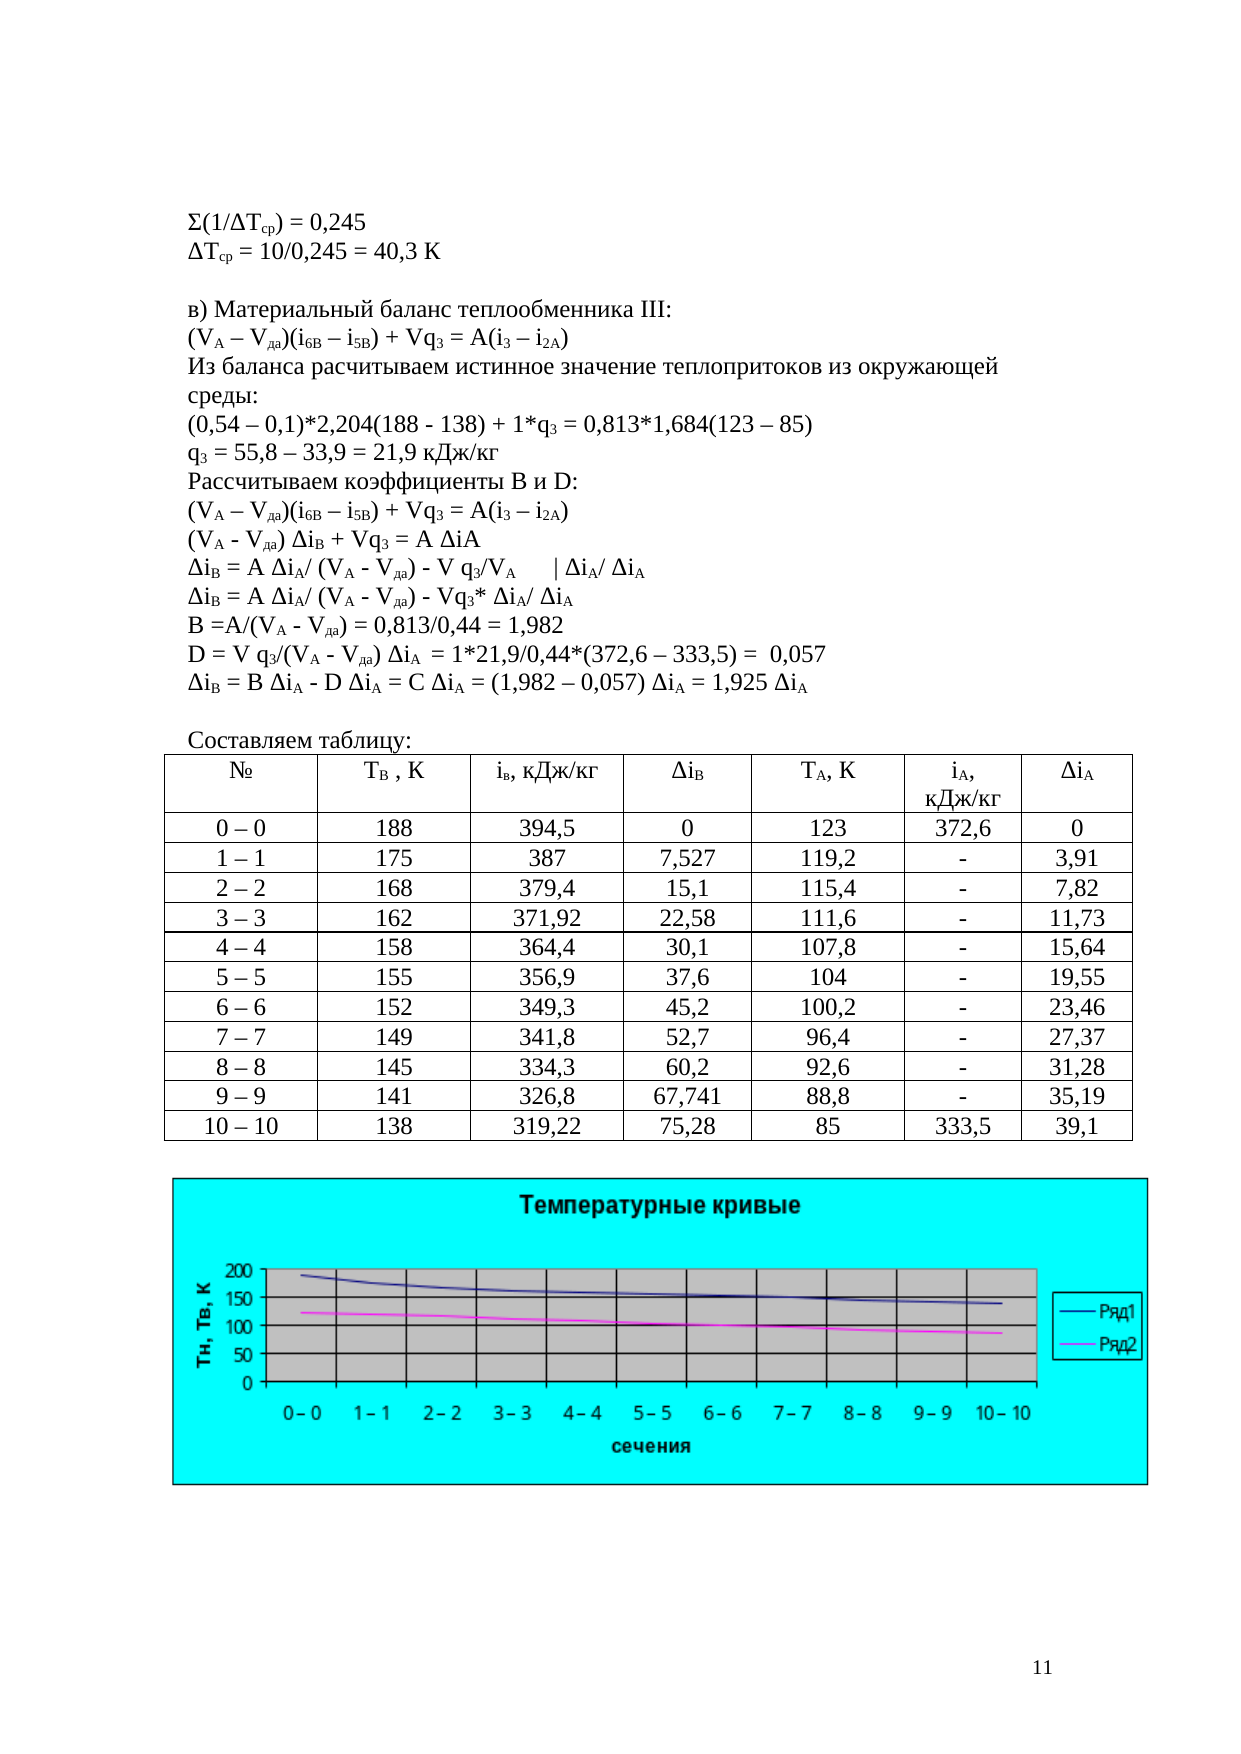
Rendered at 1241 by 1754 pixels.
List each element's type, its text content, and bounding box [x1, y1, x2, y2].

table_cell 0 [624, 813, 751, 842]
table_cell 35,19 [1022, 1081, 1132, 1110]
table_cell 372,6 [905, 813, 1021, 842]
text ΔiB = А ΔiА/ (VА - Vда) - V q3/VА | ΔiА/ ΔiА [187, 552, 1053, 581]
table_header ТВ , К [318, 755, 470, 812]
table_cell 88,8 [752, 1081, 904, 1110]
text в) Материальный баланс теплообменника III: [187, 294, 1053, 322]
table_header ΔiА [1022, 755, 1132, 812]
table_cell 119,2 [752, 843, 904, 872]
table_cell 3 – 3 [165, 903, 317, 931]
text q3 = 55,8 – 33,9 = 21,9 кДж/кг [187, 437, 1053, 466]
table_cell 2 – 2 [165, 873, 317, 902]
table_cell 1 – 1 [165, 843, 317, 872]
table_cell 60,2 [624, 1052, 751, 1080]
table_cell 52,7 [624, 1022, 751, 1051]
table_cell 7 – 7 [165, 1022, 317, 1051]
text Σ(1/ΔТср) = 0,245 [187, 207, 1053, 236]
table_cell 15,1 [624, 873, 751, 902]
text (VA – Vда)(i6В – i5B) + Vq3 = A(i3 – i2A) [187, 322, 1053, 351]
table_cell 371,92 [471, 903, 623, 931]
table_cell 162 [318, 903, 470, 931]
table_cell 0 – 0 [165, 813, 317, 842]
table_cell 22,58 [624, 903, 751, 931]
table_cell 6 – 6 [165, 992, 317, 1021]
table_cell 96,4 [752, 1022, 904, 1051]
table_cell 30,1 [624, 933, 751, 961]
table_cell 145 [318, 1052, 470, 1080]
text Рассчитываем коэффициенты В и D: [187, 466, 1053, 495]
table_cell 10 – 10 [165, 1111, 317, 1140]
table_cell - [905, 873, 1021, 902]
table_cell 7,82 [1022, 873, 1132, 902]
table_cell 364,4 [471, 933, 623, 961]
table_header iв, кДж/кг [471, 755, 623, 812]
table_cell 115,4 [752, 873, 904, 902]
table_cell 31,28 [1022, 1052, 1132, 1080]
table_cell 92,6 [752, 1052, 904, 1080]
text В =А/(VА - Vда) = 0,813/0,44 = 1,982 [187, 610, 1053, 639]
table_cell 8 – 8 [165, 1052, 317, 1080]
table_cell 188 [318, 813, 470, 842]
text Из баланса расчитываем истинное значение теплопритоков из окружающей среды: [187, 351, 1053, 409]
table_header ТА, К [752, 755, 904, 812]
text ΔiB = А ΔiА/ (VА - Vда) - Vq3* ΔiА/ ΔiА [187, 581, 1053, 610]
table_cell 111,6 [752, 903, 904, 931]
table_cell 394,5 [471, 813, 623, 842]
table_cell 0 [1022, 813, 1132, 842]
table_cell 334,3 [471, 1052, 623, 1080]
table_header iА, кДж/кг [905, 755, 1021, 812]
text D = V q3/(VА - Vда) ΔiА = 1*21,9/0,44*(372,6 – 333,5) = 0,057 [187, 639, 1053, 667]
table_cell 11,73 [1022, 903, 1132, 931]
table_cell - [905, 1052, 1021, 1080]
table_cell 356,9 [471, 962, 623, 991]
text ΔТср = 10/0,245 = 40,3 К [187, 236, 1053, 265]
table_cell 67,741 [624, 1081, 751, 1110]
table_cell - [905, 1081, 1021, 1110]
table_header № [165, 755, 317, 812]
table_cell 155 [318, 962, 470, 991]
table_cell 175 [318, 843, 470, 872]
table_cell 100,2 [752, 992, 904, 1021]
table_cell 333,5 [905, 1111, 1021, 1140]
text (VA – Vда)(i6В – i5B) + Vq3 = A(i3 – i2A) [187, 495, 1053, 524]
table_cell 15,64 [1022, 933, 1132, 961]
table_cell - [905, 962, 1021, 991]
table_cell 9 – 9 [165, 1081, 317, 1110]
table_cell 75,28 [624, 1111, 751, 1140]
table_cell 349,3 [471, 992, 623, 1021]
table_cell 37,6 [624, 962, 751, 991]
table_cell - [905, 843, 1021, 872]
table_cell 341,8 [471, 1022, 623, 1051]
table_cell 326,8 [471, 1081, 623, 1110]
table_cell 19,55 [1022, 962, 1132, 991]
text ΔiB = В ΔiА - D ΔiА = С ΔiА = (1,982 – 0,057) ΔiА = 1,925 ΔiА [187, 667, 1053, 696]
table_header ΔiВ [624, 755, 751, 812]
table_cell 123 [752, 813, 904, 842]
table_cell 319,22 [471, 1111, 623, 1140]
table_cell - [905, 1022, 1021, 1051]
table_cell 5 – 5 [165, 962, 317, 991]
table_cell - [905, 903, 1021, 931]
table_cell 141 [318, 1081, 470, 1110]
table_cell 107,8 [752, 933, 904, 961]
table_cell 27,37 [1022, 1022, 1132, 1051]
table_cell 379,4 [471, 873, 623, 902]
table_cell 3,91 [1022, 843, 1132, 872]
table_cell 7,527 [624, 843, 751, 872]
table_cell 85 [752, 1111, 904, 1140]
table_cell 387 [471, 843, 623, 872]
text Составляем таблицу: [187, 725, 1048, 754]
table_cell 152 [318, 992, 470, 1021]
table_cell 4 – 4 [165, 933, 317, 961]
table_cell 149 [318, 1022, 470, 1051]
table_cell 158 [318, 933, 470, 961]
table_cell 39,1 [1022, 1111, 1132, 1140]
table_cell 45,2 [624, 992, 751, 1021]
table_cell 23,46 [1022, 992, 1132, 1021]
table_cell - [905, 992, 1021, 1021]
table_cell 168 [318, 873, 470, 902]
table_cell 138 [318, 1111, 470, 1140]
text (VА - Vда) ΔiB + Vq3 = А ΔiА [187, 524, 1053, 552]
text (0,54 – 0,1)*2,204(188 - 138) + 1*q3 = 0,813*1,684(123 – 85) [187, 409, 1053, 437]
table_cell 104 [752, 962, 904, 991]
table_cell - [905, 933, 1021, 961]
